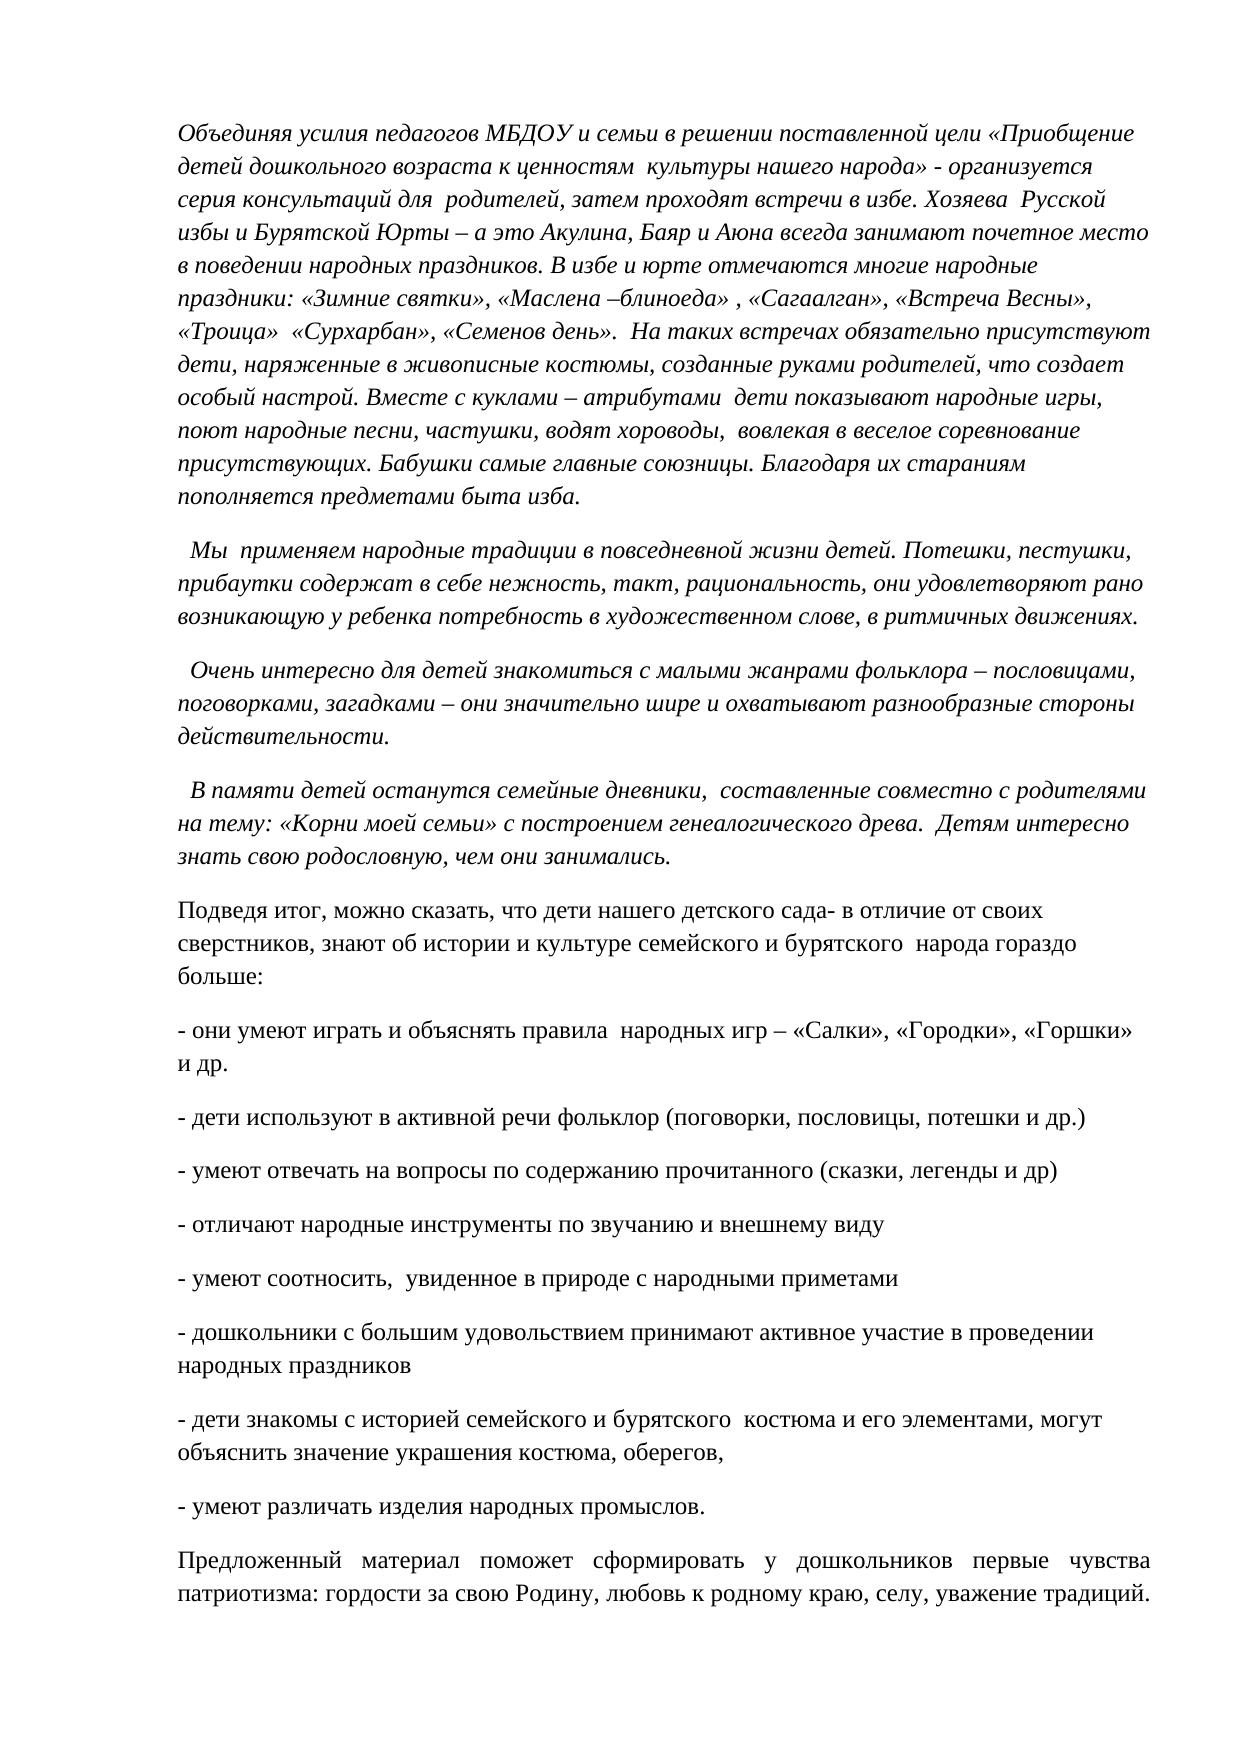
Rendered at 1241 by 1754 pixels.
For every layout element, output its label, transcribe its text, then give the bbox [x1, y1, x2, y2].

text - дети знакомы с историей семейского и бурятского костюма и его элементами, могут объяснить значение украшения костюма, оберегов, [177, 1404, 1152, 1466]
text Мы применяем народные традиции в повседневной жизни детей. Потешки, пестушки, прибаутки содержат в себе нежность, такт, рациональность, они удовлетворяют рано возникающую у ребенка потребность в художественном слове, в ритмичных движениях. [177, 535, 1152, 630]
text Очень интересно для детей знакомиться с малыми жанрами фольклора – пословицами, поговорками, загадками – они значительно шире и охватывают разнообразные стороны действительности. [177, 655, 1152, 750]
text - они умеют играть и объяснять правила народных игр – «Салки», «Городки», «Горшки» и др. [177, 1015, 1152, 1077]
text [177, 1545, 1152, 1606]
text В памяти детей останутся семейные дневники, составленные совместно с родителями на тему: «Корни моей семьи» с построением генеалогического древа. Детям интересно знать свою родословную, чем они занимались. [177, 775, 1152, 870]
text - умеют отвечать на вопросы по содержанию прочитанного (сказки, легенды и др) [177, 1156, 1152, 1184]
text - дошкольники с большим удовольствием принимают активное участие в проведении народных праздников [177, 1317, 1152, 1379]
text - дети используют в активной речи фольклор (поговорки, пословицы, потешки и др.) [177, 1102, 1152, 1130]
text Подведя итог, можно сказать, что дети нашего детского сада- в отличие от своих сверстников, знают об истории и культуре семейского и бурятского народа гораздо больше: [177, 895, 1152, 990]
text - отличают народные инструменты по звучанию и внешнему виду [177, 1209, 1152, 1238]
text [177, 118, 1152, 510]
text - умеют различать изделия народных промыслов. [177, 1491, 1152, 1519]
text - умеют соотносить, увиденное в природе с народными приметами [177, 1263, 1152, 1292]
